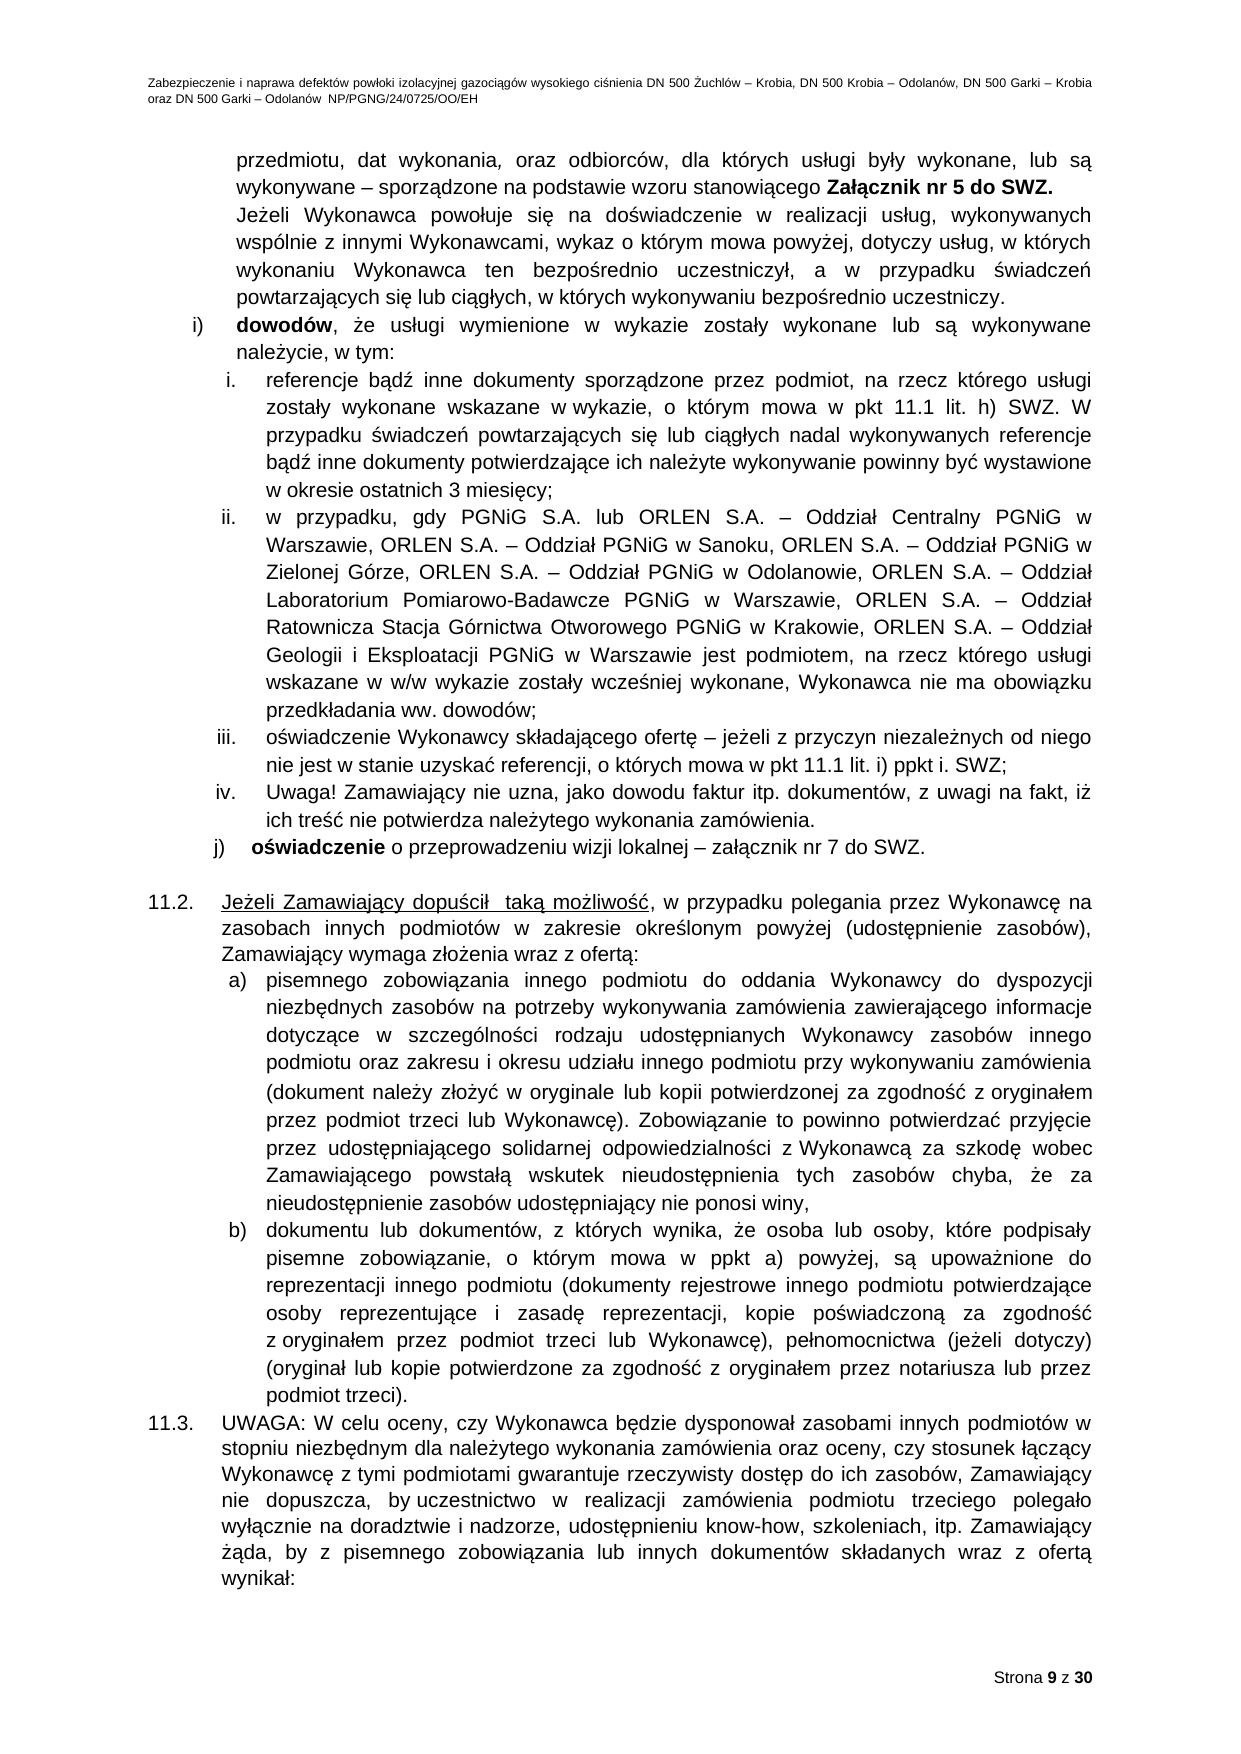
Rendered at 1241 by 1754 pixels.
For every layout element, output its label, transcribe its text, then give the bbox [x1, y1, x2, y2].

text Jeżeli Zamawiający dopuścił taką możliwość, w przypadku polegania przez Wykonawcę na zasobach innych podmiotów w zakresie określonym powyżej (udostępnienie zasobów), Zamawiający wymaga złożenia wraz z ofertą: [148, 890, 1093, 966]
list w przypadku, gdy PGNiG S.A. lub ORLEN S.A. – Oddział Centralny PGNiG w Warszawie, ORLEN S.A. – Oddział PGNiG w Sanoku, ORLEN S.A. – Oddział PGNiG w Zielonej Górze, ORLEN S.A. – Oddział PGNiG w Odolanowie, ORLEN S.A. – Oddział Laboratorium Pomiarowo-Badawcze PGNiG w Warszawie, ORLEN S.A. – Oddział Ratownicza Stacja Górnictwa Otworowego PGNiG w Krakowie, ORLEN S.A. – Oddział Geologii i Eksploatacji PGNiG w Warszawie jest podmiotem, na rzecz którego usługi wskazane w w/w wykazie zostały wcześniej wykonane, Wykonawca nie ma obowiązku przedkładania ww. dowodów; [236, 505, 1093, 722]
list referencje bądź inne dokumenty sporządzone przez podmiot, na rzecz którego usługi zostały wykonane wskazane w wykazie, o którym mowa w pkt 11.1 lit. h) SWZ. W przypadku świadczeń powtarzających się lub ciągłych nadal wykonywanych referencje bądź inne dokumenty potwierdzające ich należyte wykonywanie powinny być wystawione w okresie ostatnich 3 miesięcy; [236, 368, 1093, 502]
list dokumentu lub dokumentów, z których wynika, że osoba lub osoby, które podpisały pisemne zobowiązanie, o którym mowa w ppkt a) powyżej, są upoważnione do reprezentacji innego podmiotu (dokumenty rejestrowe innego podmiotu potwierdzające osoby reprezentujące i zasadę reprezentacji, kopie poświadczoną za zgodność z oryginałem przez podmiot trzeci lub Wykonawcę), pełnomocnictwa (jeżeli dotyczy) (oryginał lub kopie potwierdzone za zgodność z oryginałem przez notariusza lub przez podmiot trzeci). [228, 1218, 1093, 1407]
list oświadczenie o przeprowadzeniu wizji lokalnej – załącznik nr 7 do SWZ. [213, 835, 1093, 859]
list Uwaga! Zamawiający nie uzna, jako dowodu faktur itp. dokumentów, z uwagi na fakt, iż ich treść nie potwierdza należytego wykonania zamówienia. [236, 780, 1093, 832]
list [192, 148, 1093, 199]
text UWAGA: W celu oceny, czy Wykonawca będzie dysponował zasobami innych podmiotów w stopniu niezbędnym dla należytego wykonania zamówienia oraz oceny, czy stosunek łączący Wykonawcę z tymi podmiotami gwarantuje rzeczywisty dostęp do ich zasobów, Zamawiający nie dopuszcza, by uczestnictwo w realizacji zamówienia podmiotu trzeciego polegało wyłącznie na doradztwie i nadzorze, udostępnieniu know-how, szkoleniach, itp. Zamawiający żąda, by z pisemnego zobowiązania lub innych dokumentów składanych wraz z ofertą wynikał: [148, 1410, 1093, 1589]
list Jeżeli Wykonawca powołuje się na doświadczenie w realizacji usług, wykonywanych wspólnie z innymi Wykonawcami, wykaz o którym mowa powyżej, dotyczy usług, w których wykonaniu Wykonawca ten bezpośrednio uczestniczył, a w przypadku świadczeń powtarzających się lub ciągłych, w których wykonywaniu bezpośrednio uczestniczy. [236, 203, 1093, 309]
list pisemnego zobowiązania innego podmiotu do oddania Wykonawcy do dyspozycji niezbędnych zasobów na potrzeby wykonywania zamówienia zawierającego informacje dotyczące w szczególności rodzaju udostępnianych Wykonawcy zasobów innego podmiotu oraz zakresu i okresu udziału innego podmiotu przy wykonywaniu zamówienia (dokument należy złożyć w oryginale lub kopii potwierdzonej za zgodność z oryginałem przez podmiot trzeci lub Wykonawcę). Zobowiązanie to powinno potwierdzać przyjęcie przez udostępniającego solidarnej odpowiedzialności z Wykonawcą za szkodę wobec Zamawiającego powstałą wskutek nieudostępnienia tych zasobów chyba, że za nieudostępnienie zasobów udostępniający nie ponosi winy, [228, 968, 1093, 1214]
list oświadczenie Wykonawcy składającego ofertę – jeżeli z przyczyn niezależnych od niego nie jest w stanie uzyskać referencji, o których mowa w pkt 11.1 lit. i) ppkt i. SWZ; [236, 725, 1093, 777]
list dowodów, że usługi wymienione w wykazie zostały wykonane lub są wykonywane należycie, w tym: [192, 313, 1093, 364]
